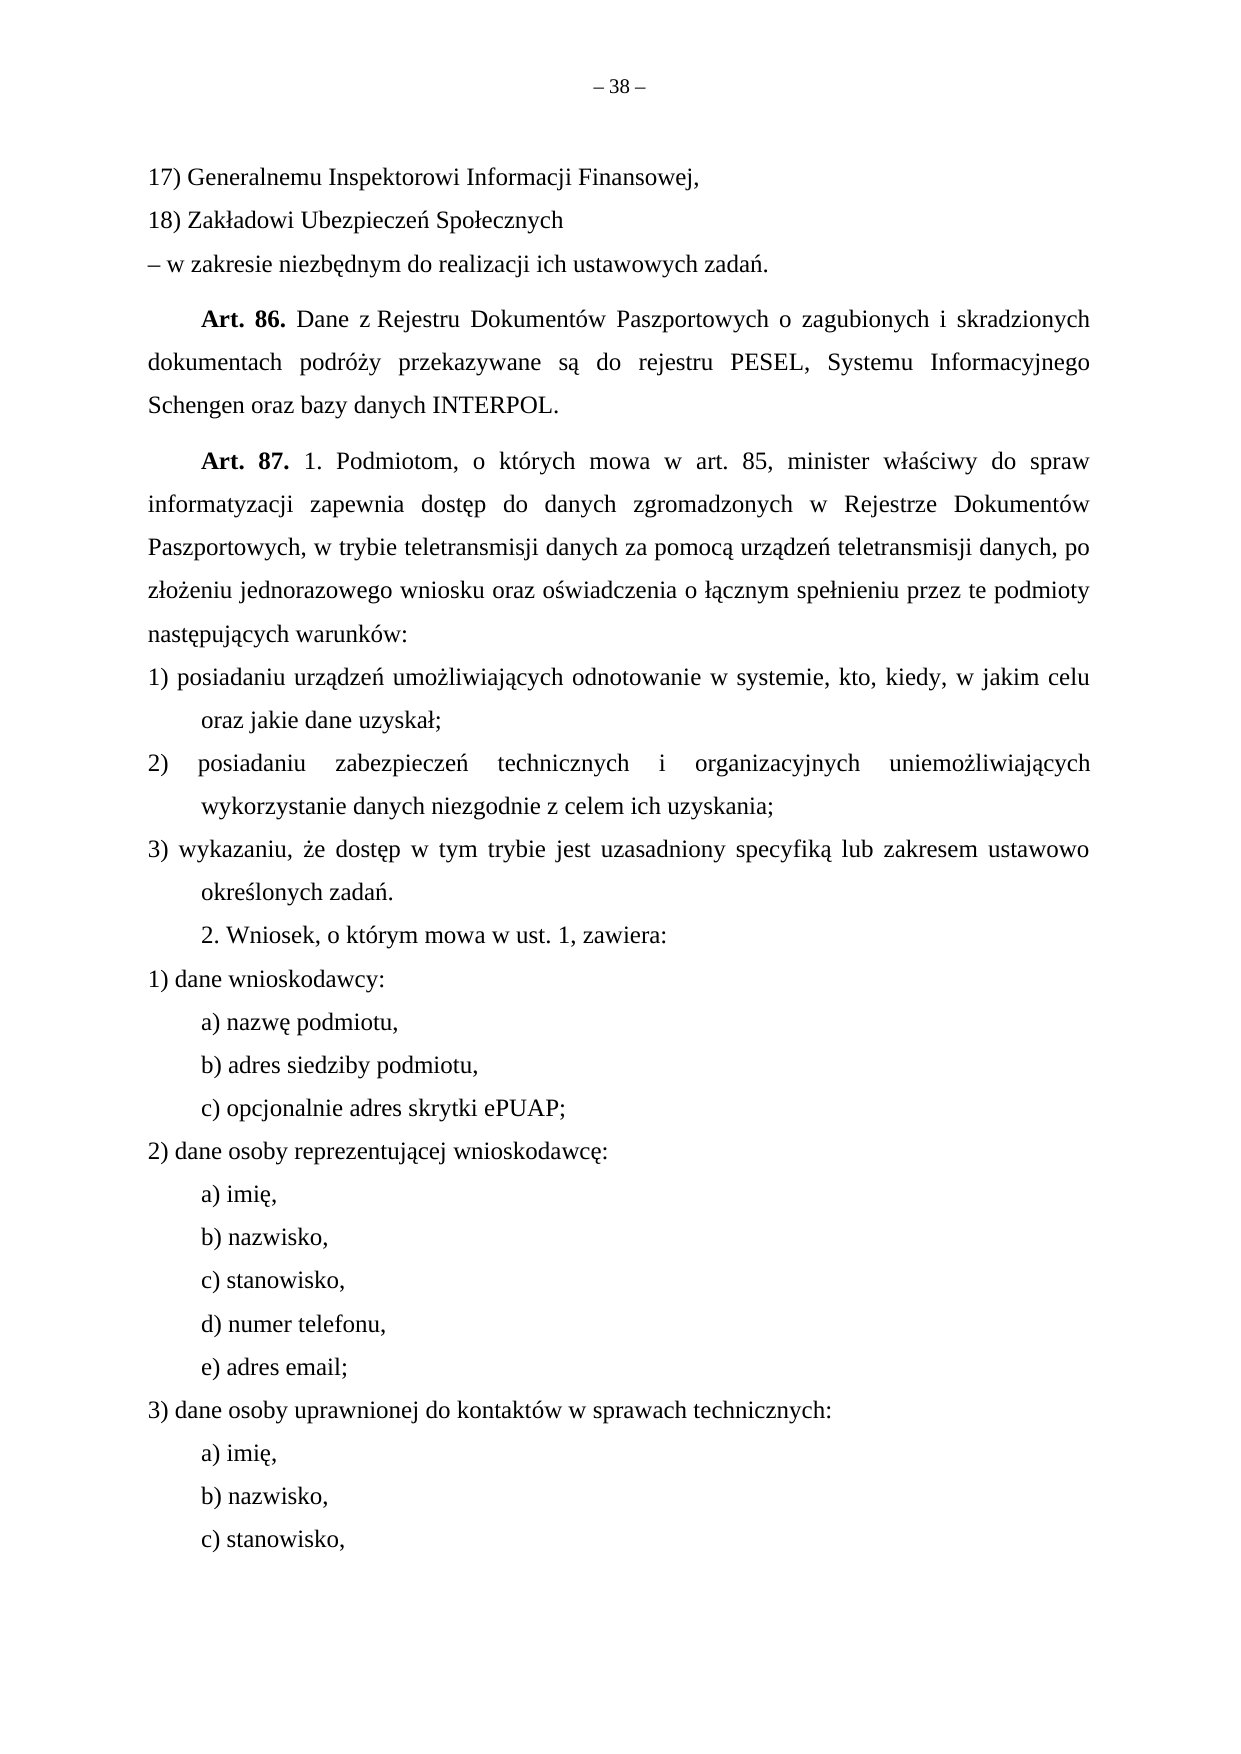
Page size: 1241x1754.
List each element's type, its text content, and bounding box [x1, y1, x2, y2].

text b) nazwisko, [201, 1222, 1091, 1251]
text 2) posiadaniu zabezpieczeń technicznych i organizacyjnych uniemożliwiających wykorzystanie danych niezgodnie z celem ich uzyskania; [148, 748, 1091, 820]
text 3) wykazaniu, że dostęp w tym trybie jest uzasadniony specyfiką lub zakresem ustawowo określonych zadań. [148, 834, 1091, 906]
text 1) posiadaniu urządzeń umożliwiających odnotowanie w systemie, kto, kiedy, w jakim celu oraz jakie dane uzyskał; [148, 662, 1091, 734]
text a) imię, [201, 1179, 1091, 1208]
text – w zakresie niezbędnym do realizacji ich ustawowych zadań. [148, 249, 1091, 277]
text e) adres email; [201, 1352, 1091, 1381]
text a) imię, [201, 1438, 1091, 1467]
text d) numer telefonu, [201, 1309, 1091, 1337]
text c) opcjonalnie adres skrytki ePUAP; [201, 1093, 1091, 1122]
text b) nazwisko, [201, 1481, 1091, 1510]
text 2. Wniosek, o którym mowa w ust. 1, zawiera: [148, 921, 1091, 949]
text a) nazwę podmiotu, [201, 1007, 1091, 1036]
text 1) dane wnioskodawcy: [148, 964, 1091, 992]
text 2) dane osoby reprezentującej wnioskodawcę: [148, 1136, 1091, 1165]
text 17) Generalnemu Inspektorowi Informacji Finansowej, [148, 162, 1091, 191]
text c) stanowisko, [201, 1524, 1091, 1553]
text 3) dane osoby uprawnionej do kontaktów w sprawach technicznych: [148, 1395, 1091, 1424]
text b) adres siedziby podmiotu, [201, 1050, 1091, 1079]
text Art. 86. Dane z Rejestru Dokumentów Paszportowych o zagubionych i skradzionych dokumentach podróży przekazywane są do rejestru PESEL, Systemu Informacyjnego Schengen oraz bazy danych INTERPOL. [148, 304, 1091, 419]
text Art. 87. 1. Podmiotom, o których mowa w art. 85, minister właściwy do spraw informatyzacji zapewnia dostęp do danych zgromadzonych w Rejestrze Dokumentów Paszportowych, w trybie teletransmisji danych za pomocą urządzeń teletransmisji danych, po złożeniu jednorazowego wniosku oraz oświadczenia o łącznym spełnieniu przez te podmioty następujących warunków: [148, 446, 1091, 647]
text c) stanowisko, [201, 1266, 1091, 1294]
text 18) Zakładowi Ubezpieczeń Społecznych [148, 206, 1091, 234]
